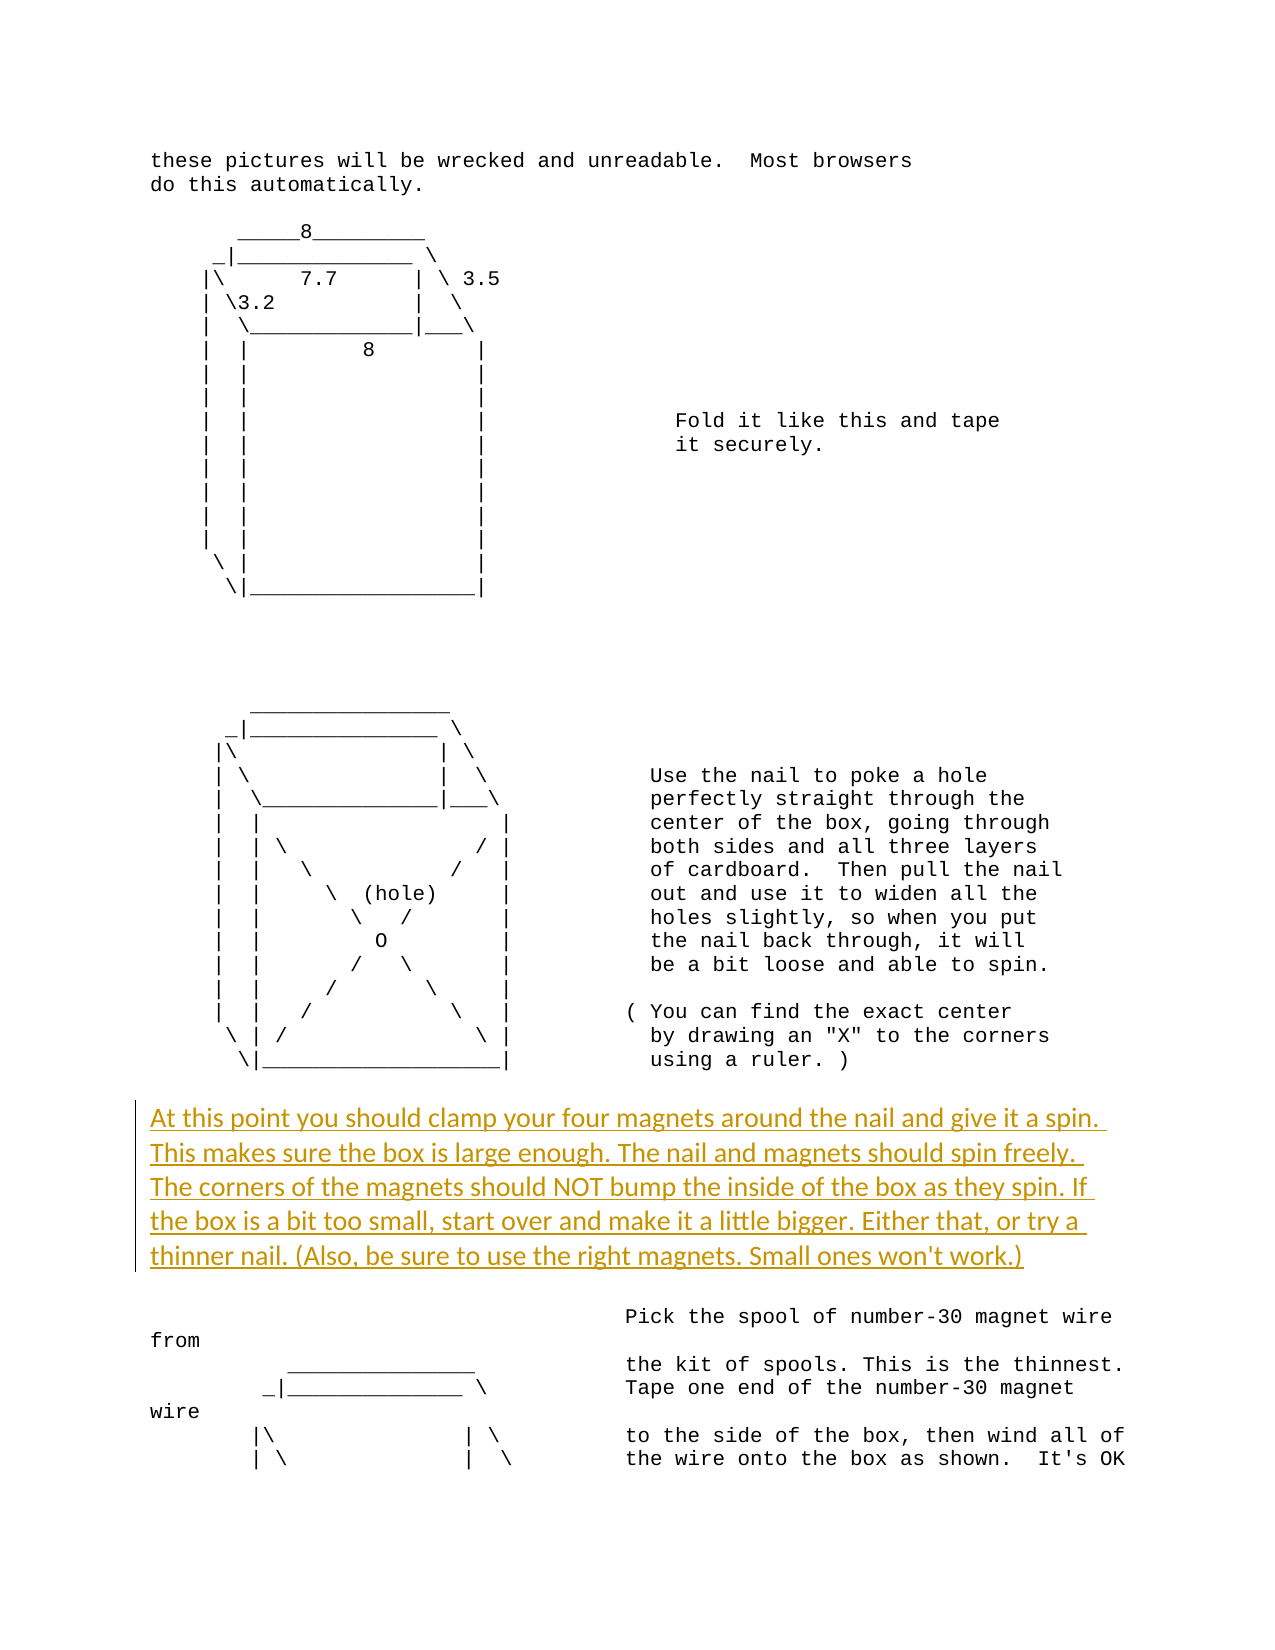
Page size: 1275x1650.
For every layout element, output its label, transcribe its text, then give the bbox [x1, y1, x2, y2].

text |\ 7.7 | \ 3.5 [150, 268, 1125, 292]
text these pictures will be wrecked and unreadable. Most browsers [150, 150, 1125, 174]
text | \3.2 | \ [150, 292, 1125, 316]
text | | | [150, 505, 1125, 528]
text \|__________________| [150, 576, 1125, 599]
text | | | it securely. [150, 434, 1125, 457]
text \|___________________| using a ruler. ) [150, 1048, 1125, 1072]
text | | | Fold it like this and tape [150, 410, 1125, 434]
text | \_____________|___\ [150, 316, 1125, 339]
text | | / \ | ( You can find the exact center [150, 1001, 1125, 1025]
text | | \ / | both sides and all three layers [150, 836, 1125, 859]
text _|______________ \ [150, 244, 1125, 268]
text | | / \ | be a bit loose and able to spin. [150, 954, 1125, 978]
text | \ | \ the wire onto the box as shown. It's OK [150, 1448, 1125, 1472]
text | | | [150, 528, 1125, 552]
text _|______________ \ Tape one end of the number-30 magnet wire [150, 1377, 1125, 1425]
text \ | / \ | by drawing an "X" to the corners [150, 1025, 1125, 1048]
text | | | [150, 386, 1125, 410]
text _|_______________ \ [150, 717, 1125, 741]
text | | O | the nail back through, it will [150, 930, 1125, 954]
text _____8_________ [150, 221, 1125, 244]
text \ | | [150, 552, 1125, 576]
text do this automatically. [150, 174, 1125, 197]
text | | | [150, 457, 1125, 481]
text | | 8 | [150, 339, 1125, 363]
text |\ | \ to the side of the box, then wind all of [150, 1425, 1125, 1448]
text | | | [150, 363, 1125, 386]
text ________________ [150, 694, 1125, 717]
text | | | center of the box, going through [150, 812, 1125, 836]
text | | \ / | of cardboard. Then pull the nail [150, 859, 1125, 883]
text | | \ (hole) | out and use it to widen all the [150, 883, 1125, 907]
text _______________ the kit of spools. This is the thinnest. [150, 1354, 1125, 1377]
text |\ | \ [150, 741, 1125, 765]
text | | / \ | [150, 978, 1125, 1001]
text Pick the spool of number-30 magnet wire from [150, 1306, 1125, 1354]
text | \______________|___\ perfectly straight through the [150, 788, 1125, 812]
text | | | [150, 481, 1125, 505]
text | | \ / | holes slightly, so when you put [150, 907, 1125, 930]
text | \ | \ Use the nail to poke a hole [150, 765, 1125, 788]
